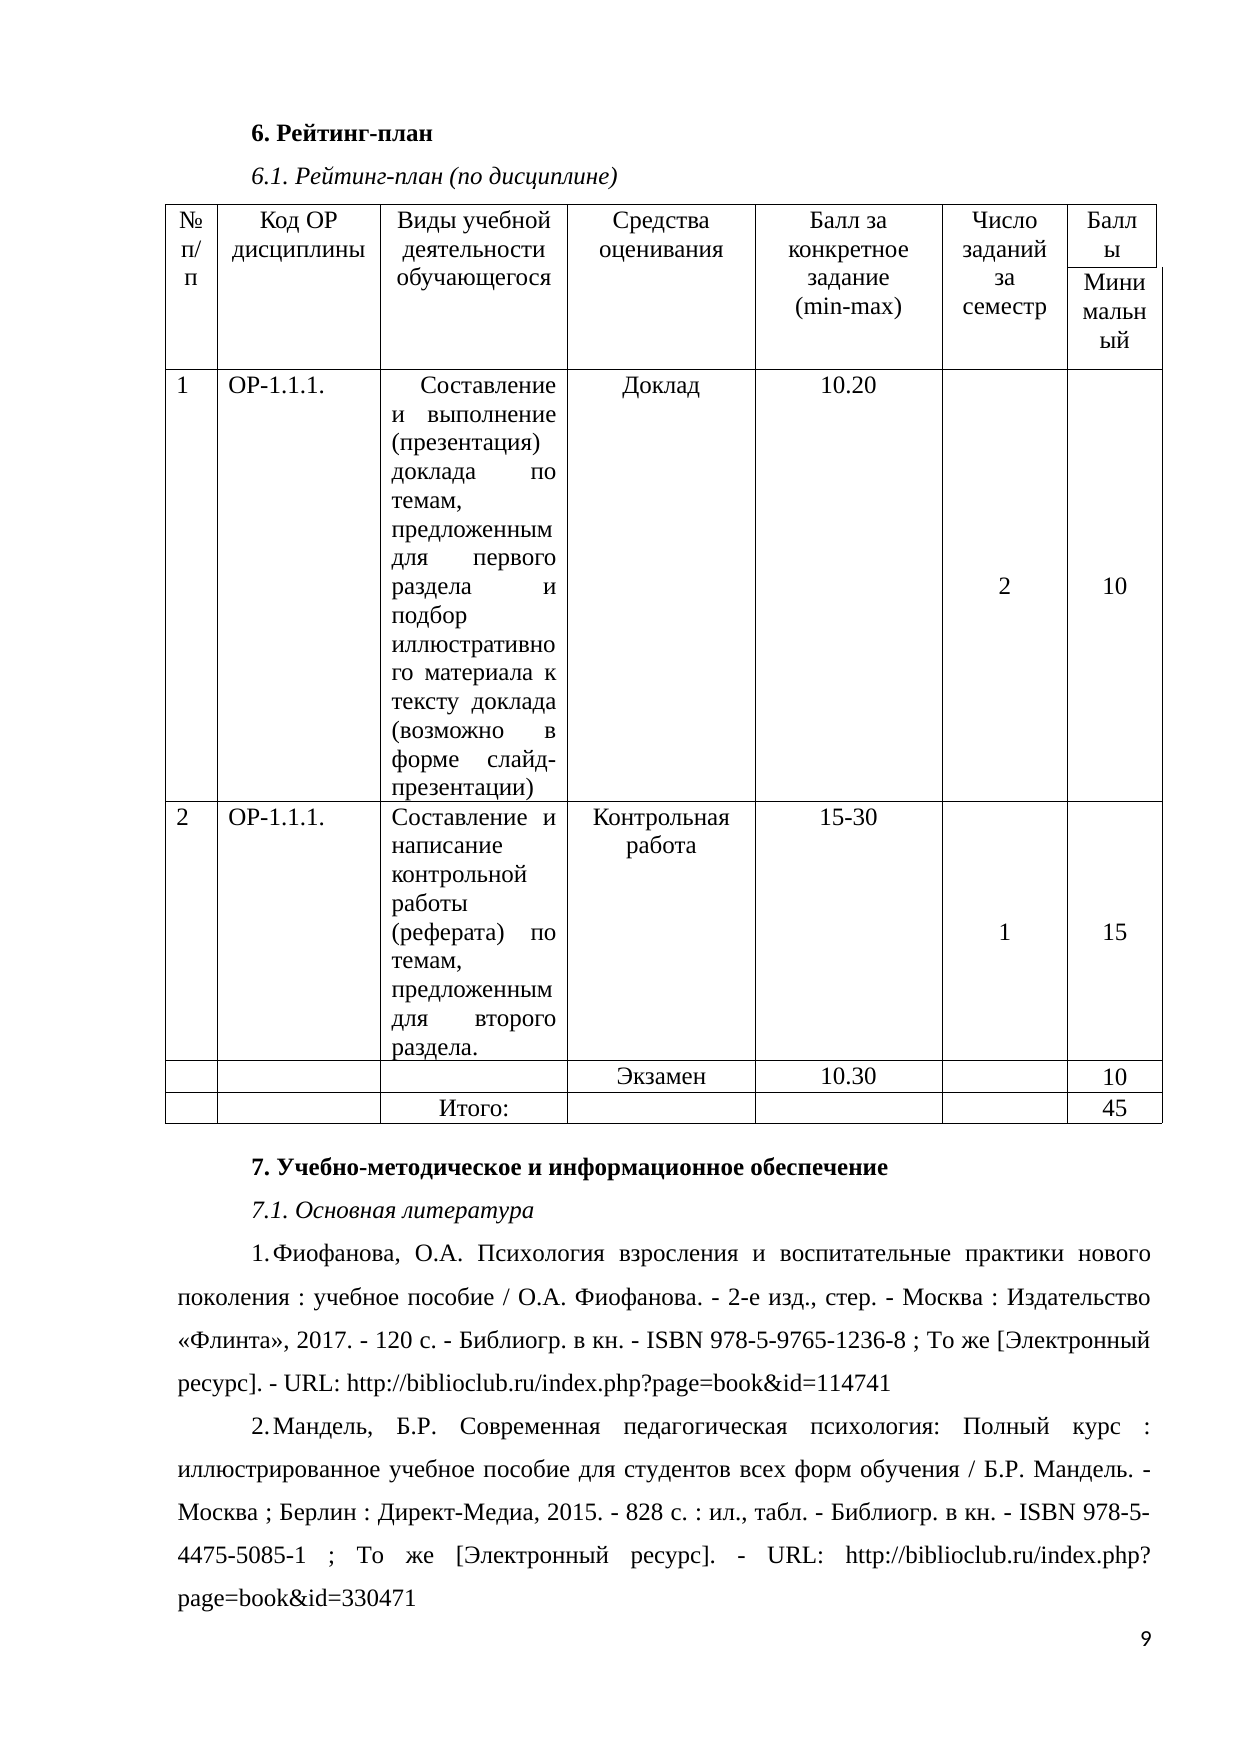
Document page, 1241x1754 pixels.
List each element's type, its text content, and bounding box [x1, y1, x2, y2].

table_cell Экзамен [568, 1061, 755, 1092]
table_header Балл за конкретное задание (min-max) [756, 205, 942, 369]
table_header Баллы [1068, 205, 1156, 267]
table_cell ОР-1.1.1. [218, 370, 380, 801]
table_cell Минимальный [1068, 267, 1162, 369]
text 1. Фиофанова, О.А. Психология взросления и воспитательные практики нового поколения : учебное пособие / О.А. Фиофанова. - 2-е изд., стер. - Москва : Издательство «Флинта», 2017. - 120 с. - Библиогр. в кн. - ISBN 978-5-9765-1236-8 ; То же [Электронный ресурс]. - URL: http://biblioclub.ru/index.php?page=book&id=114741 [177, 1238, 1152, 1397]
table_cell [166, 1093, 217, 1123]
table_cell [943, 1061, 1067, 1092]
text 2. Мандель, Б.Р. Современная педагогическая психология: Полный курс : иллюстрированное учебное пособие для студентов всех форм обучения / Б.Р. Мандель. - Москва ; Берлин : Директ-Медиа, 2015. - 828 с. : ил., табл. - Библиогр. в кн. - ISBN 978-5-4475-5085-1 ; То же [Электронный ресурс]. - URL: http://biblioclub.ru/index.php?page=book&id=330471 [177, 1411, 1152, 1612]
text 7.1. Основная литература [177, 1195, 1152, 1224]
table_header № п/п [166, 205, 217, 369]
table_cell 45 [1068, 1093, 1162, 1123]
table_header Виды учебной деятельности обучающегося [381, 205, 567, 369]
table_cell 10.20 [756, 370, 942, 801]
table_header Число заданий за семестр [943, 205, 1067, 369]
table_cell [381, 1061, 567, 1092]
table_cell 10.30 [756, 1061, 942, 1092]
table_cell [218, 1061, 380, 1092]
table_cell [218, 1093, 380, 1123]
table_cell 2 [943, 370, 1067, 801]
table_cell Контрольная работа [568, 802, 755, 1060]
text 6. Рейтинг-план [177, 118, 1152, 147]
table_cell [756, 1093, 942, 1123]
table_cell Составление и написание контрольной работы (реферата) по темам, предложенным для второго раздела. [381, 802, 567, 1060]
table_cell 10 [1068, 1061, 1162, 1092]
text 7. Учебно-методическое и информационное обеспечение [177, 1152, 1152, 1181]
table_header [1157, 204, 1162, 267]
table_cell ОР-1.1.1. [218, 802, 380, 1060]
table_header Код ОР дисциплины [218, 205, 380, 369]
table_cell Составление и выполнение (презентация) доклада по темам, предложенным для первого раздела и подбор иллюстративного материала к тексту доклада (возможно в форме слайд-презентации) [381, 370, 567, 801]
table_cell Итого: [381, 1093, 567, 1123]
table_cell 15-30 [756, 802, 942, 1060]
table_cell 2 [166, 802, 217, 1060]
table_cell 10 [1068, 370, 1162, 801]
table_cell 1 [943, 802, 1067, 1060]
table_cell 1 [166, 370, 217, 801]
table_header Средства оценивания [568, 205, 755, 369]
table_cell [943, 1093, 1067, 1123]
table_cell Доклад [568, 370, 755, 801]
text 6.1. Рейтинг-план (по дисциплине) [177, 161, 1152, 190]
table_cell [166, 1061, 217, 1092]
table_cell [568, 1093, 755, 1123]
table_cell 15 [1068, 802, 1162, 1060]
